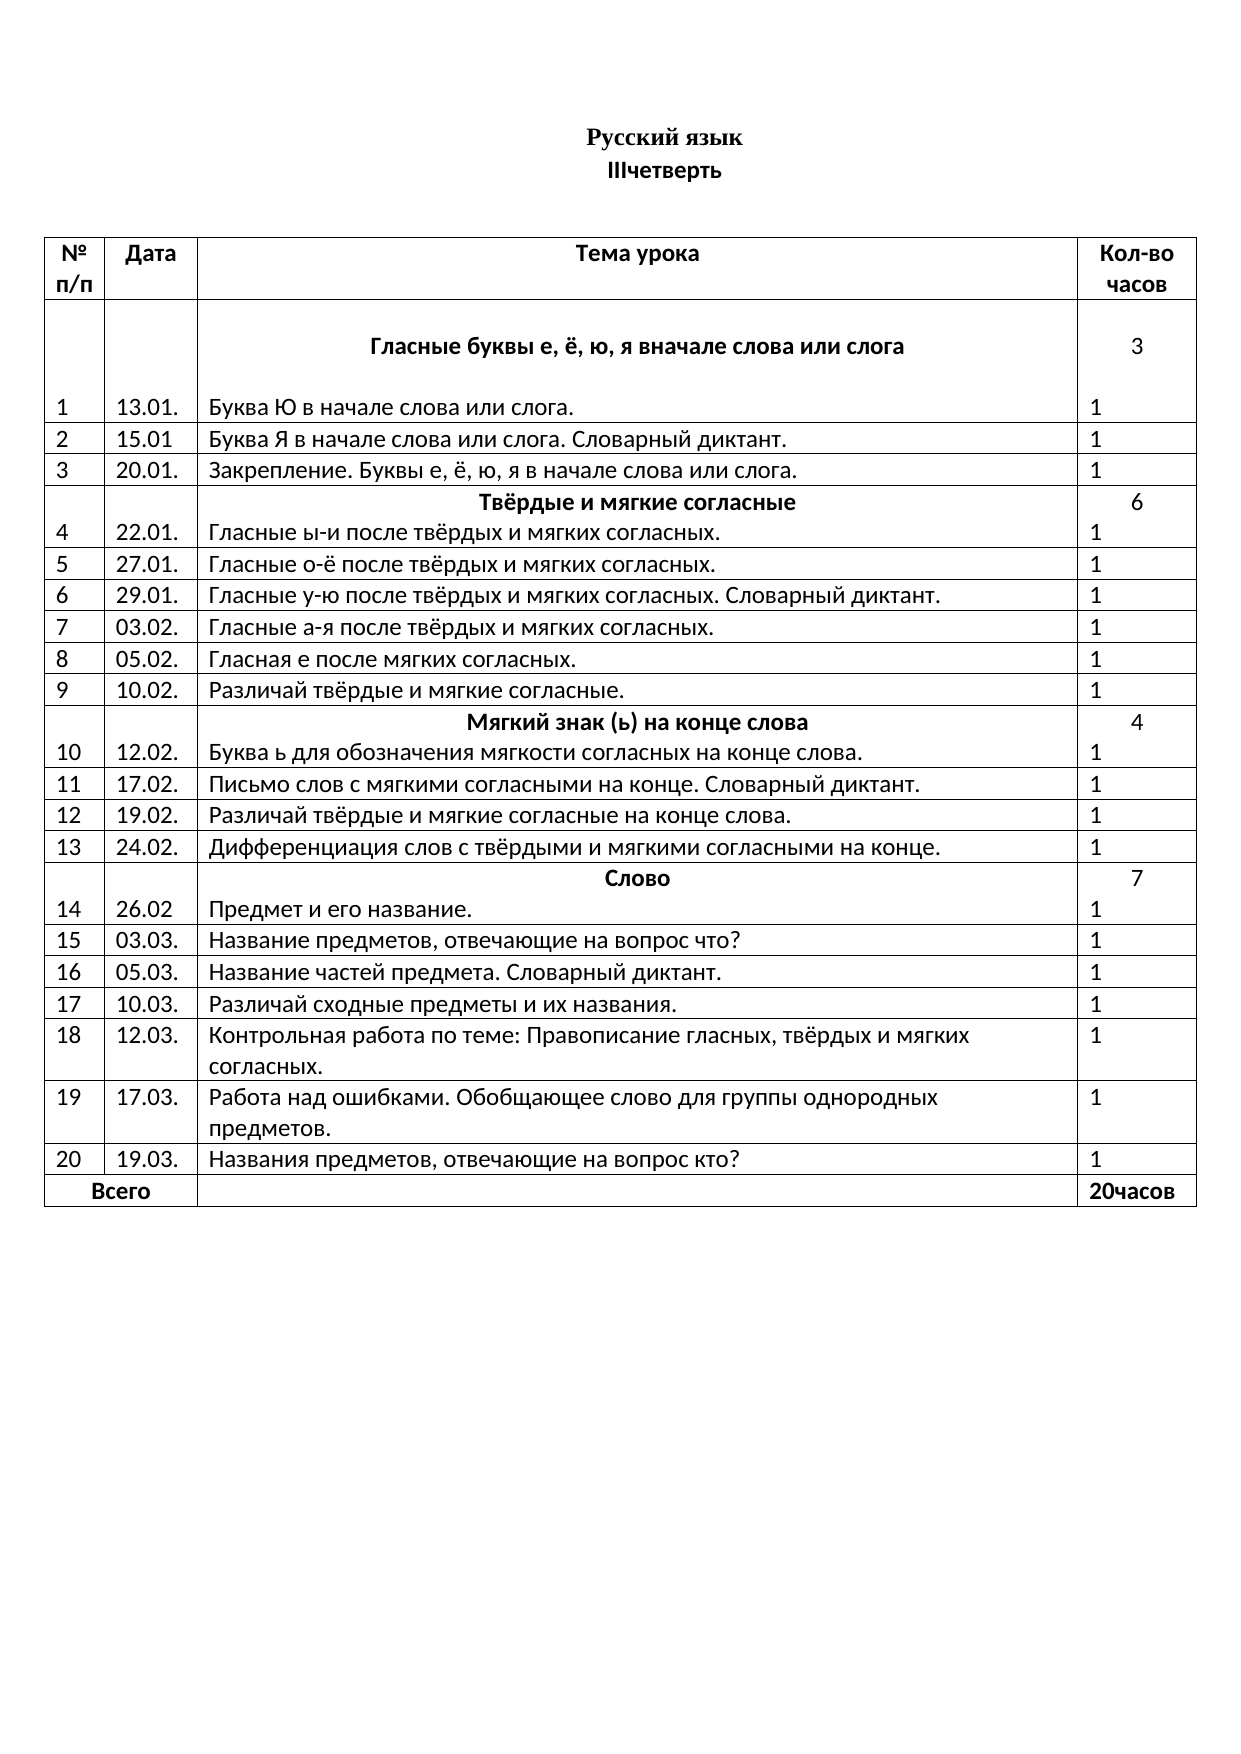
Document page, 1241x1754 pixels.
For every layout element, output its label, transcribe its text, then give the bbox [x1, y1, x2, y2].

table_cell 10 [45, 706, 104, 767]
table_cell 6 1 [1078, 486, 1196, 547]
table_cell 10.03. [105, 988, 197, 1018]
table_cell Всего [45, 1175, 197, 1206]
table_cell 17.03. [105, 1081, 197, 1142]
table_cell 2 [45, 423, 104, 453]
table_cell Дифференциация слов с твёрдыми и мягкими согласными на конце. [198, 831, 1077, 862]
table_cell 19.02. [105, 800, 197, 830]
table_cell 05.03. [105, 956, 197, 987]
table_cell 1 [1078, 423, 1196, 453]
table_cell 9 [45, 674, 104, 705]
table_header Кол-во часов [1078, 238, 1196, 299]
table_cell 17 [45, 988, 104, 1018]
table_cell 1 [45, 300, 104, 422]
table_cell 15.01 [105, 423, 197, 453]
table_header Тема урока [198, 238, 1077, 299]
table_cell 5 [45, 548, 104, 578]
table_cell 22.01. [105, 486, 197, 547]
table_cell Гласная е после мягких согласных. [198, 643, 1077, 673]
table_cell 15 [45, 925, 104, 955]
table_cell 1 [1078, 643, 1196, 673]
table_cell 13.01. [105, 300, 197, 422]
table_cell 26.02 [105, 863, 197, 924]
table_cell 03.02. [105, 611, 197, 642]
table_cell 12.02. [105, 706, 197, 767]
table_cell Гласные а-я после твёрдых и мягких согласных. [198, 611, 1077, 642]
table_cell Закрепление. Буквы е, ё, ю, я в начале слова или слога. [198, 454, 1077, 485]
text IIIчетверть [177, 155, 1152, 185]
table_cell 1 [1078, 831, 1196, 862]
table_cell 12 [45, 800, 104, 830]
table_cell 13 [45, 831, 104, 862]
table_cell 1 [1078, 674, 1196, 705]
table_cell 03.03. [105, 925, 197, 955]
table_cell Гласные у-ю после твёрдых и мягких согласных. Словарный диктант. [198, 580, 1077, 610]
table_cell Письмо слов с мягкими согласными на конце. Словарный диктант. [198, 768, 1077, 798]
table_cell 20 [45, 1144, 104, 1174]
table_cell 8 [45, 643, 104, 673]
table_cell 16 [45, 956, 104, 987]
table_cell [198, 1175, 1077, 1206]
table_cell 20часов [1078, 1175, 1196, 1206]
table_cell Мягкий знак (ь) на конце слова Буква ь для обозначения мягкости согласных на конце слова. [198, 706, 1077, 767]
table_cell 4 1 [1078, 706, 1196, 767]
table_cell 1 [1078, 768, 1196, 798]
table_cell Названия предметов, отвечающие на вопрос кто? [198, 1144, 1077, 1174]
table_cell 24.02. [105, 831, 197, 862]
table_cell 27.01. [105, 548, 197, 578]
table_cell 14 [45, 863, 104, 924]
table_header Дата [105, 238, 197, 299]
table_cell 12.03. [105, 1019, 197, 1080]
table_cell 4 [45, 486, 104, 547]
table_cell Контрольная работа по теме: Правописание гласных, твёрдых и мягких согласных. [198, 1019, 1077, 1080]
table_cell 3 1 [1078, 300, 1196, 422]
table_cell Различай сходные предметы и их названия. [198, 988, 1077, 1018]
table_cell 10.02. [105, 674, 197, 705]
table_cell 1 [1078, 800, 1196, 830]
table_cell 3 [45, 454, 104, 485]
table_cell 05.02. [105, 643, 197, 673]
table_cell 20.01. [105, 454, 197, 485]
table_cell 1 [1078, 956, 1196, 987]
table_cell 11 [45, 768, 104, 798]
table_cell Различай твёрдые и мягкие согласные. [198, 674, 1077, 705]
table_cell 29.01. [105, 580, 197, 610]
table_cell 1 [1078, 988, 1196, 1018]
table_header № п/п [45, 238, 104, 299]
table_cell 1 [1078, 1144, 1196, 1174]
table_cell 18 [45, 1019, 104, 1080]
table_cell 6 [45, 580, 104, 610]
table_cell 19 [45, 1081, 104, 1142]
table_cell Работа над ошибками. Обобщающее слово для группы однородных предметов. [198, 1081, 1077, 1142]
table_cell 1 [1078, 580, 1196, 610]
table_cell 17.02. [105, 768, 197, 798]
table_cell Гласные о-ё после твёрдых и мягких согласных. [198, 548, 1077, 578]
table_cell 1 [1078, 611, 1196, 642]
table_cell 7 [45, 611, 104, 642]
table_cell Твёрдые и мягкие согласные Гласные ы-и после твёрдых и мягких согласных. [198, 486, 1077, 547]
table_cell 1 [1078, 548, 1196, 578]
text Русский язык [177, 122, 1152, 150]
table_cell Буква Я в начале слова или слога. Словарный диктант. [198, 423, 1077, 453]
table_cell Название частей предмета. Словарный диктант. [198, 956, 1077, 987]
table_cell Различай твёрдые и мягкие согласные на конце слова. [198, 800, 1077, 830]
table_cell 1 [1078, 454, 1196, 485]
table_cell 7 1 [1078, 863, 1196, 924]
table_cell Гласные буквы е, ё, ю, я вначале слова или слога Буква Ю в начале слова или слога. [198, 300, 1077, 422]
table_cell 19.03. [105, 1144, 197, 1174]
table_cell Название предметов, отвечающие на вопрос что? [198, 925, 1077, 955]
table_cell 1 [1078, 925, 1196, 955]
table_cell 1 [1078, 1019, 1196, 1080]
table_cell Слово Предмет и его название. [198, 863, 1077, 924]
table_cell 1 [1078, 1081, 1196, 1142]
